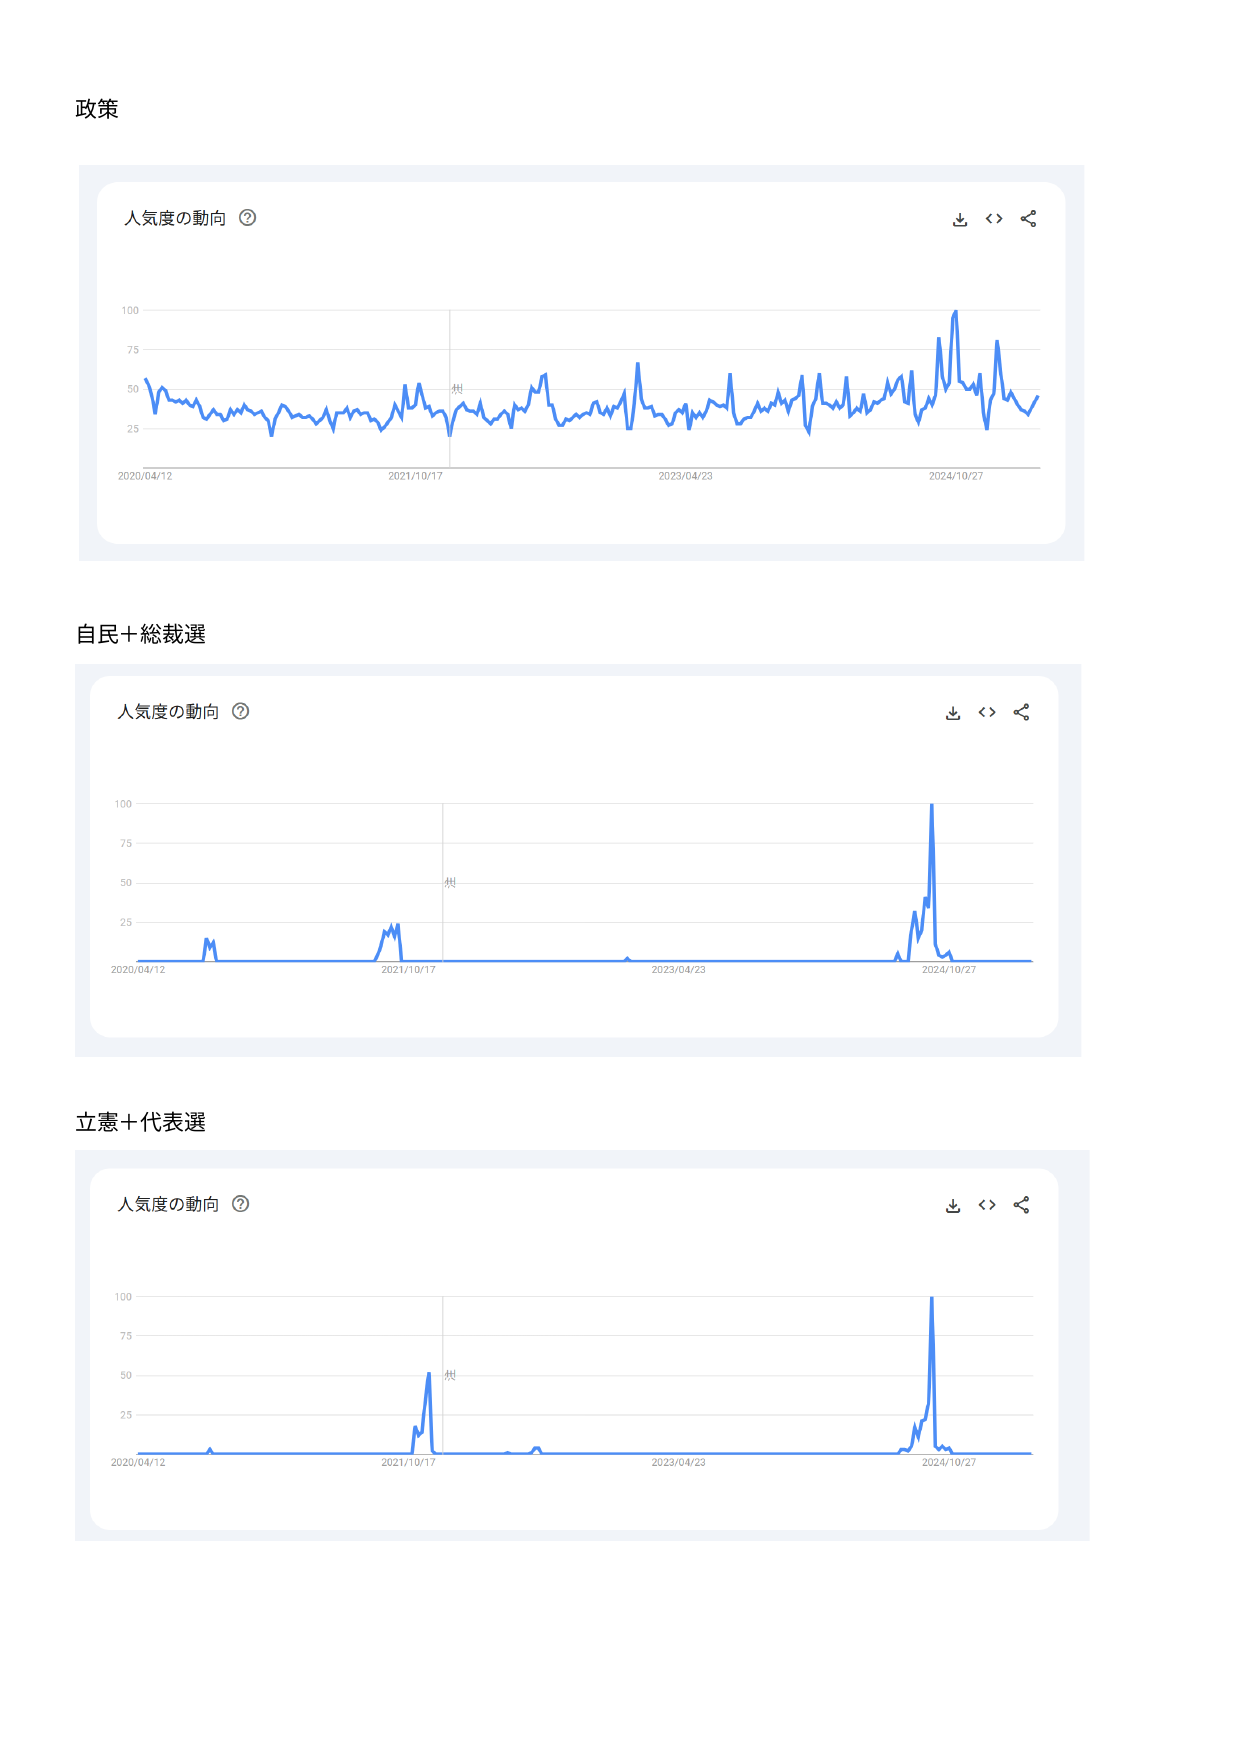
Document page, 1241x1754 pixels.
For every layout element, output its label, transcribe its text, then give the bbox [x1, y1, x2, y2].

text 政策 [75, 89, 1165, 127]
text 自民＋総裁選 [75, 614, 1165, 652]
picture [75, 1150, 1090, 1541]
text 立憲＋代表選 [75, 1102, 1165, 1139]
picture [79, 165, 1085, 561]
picture [75, 664, 1082, 1057]
